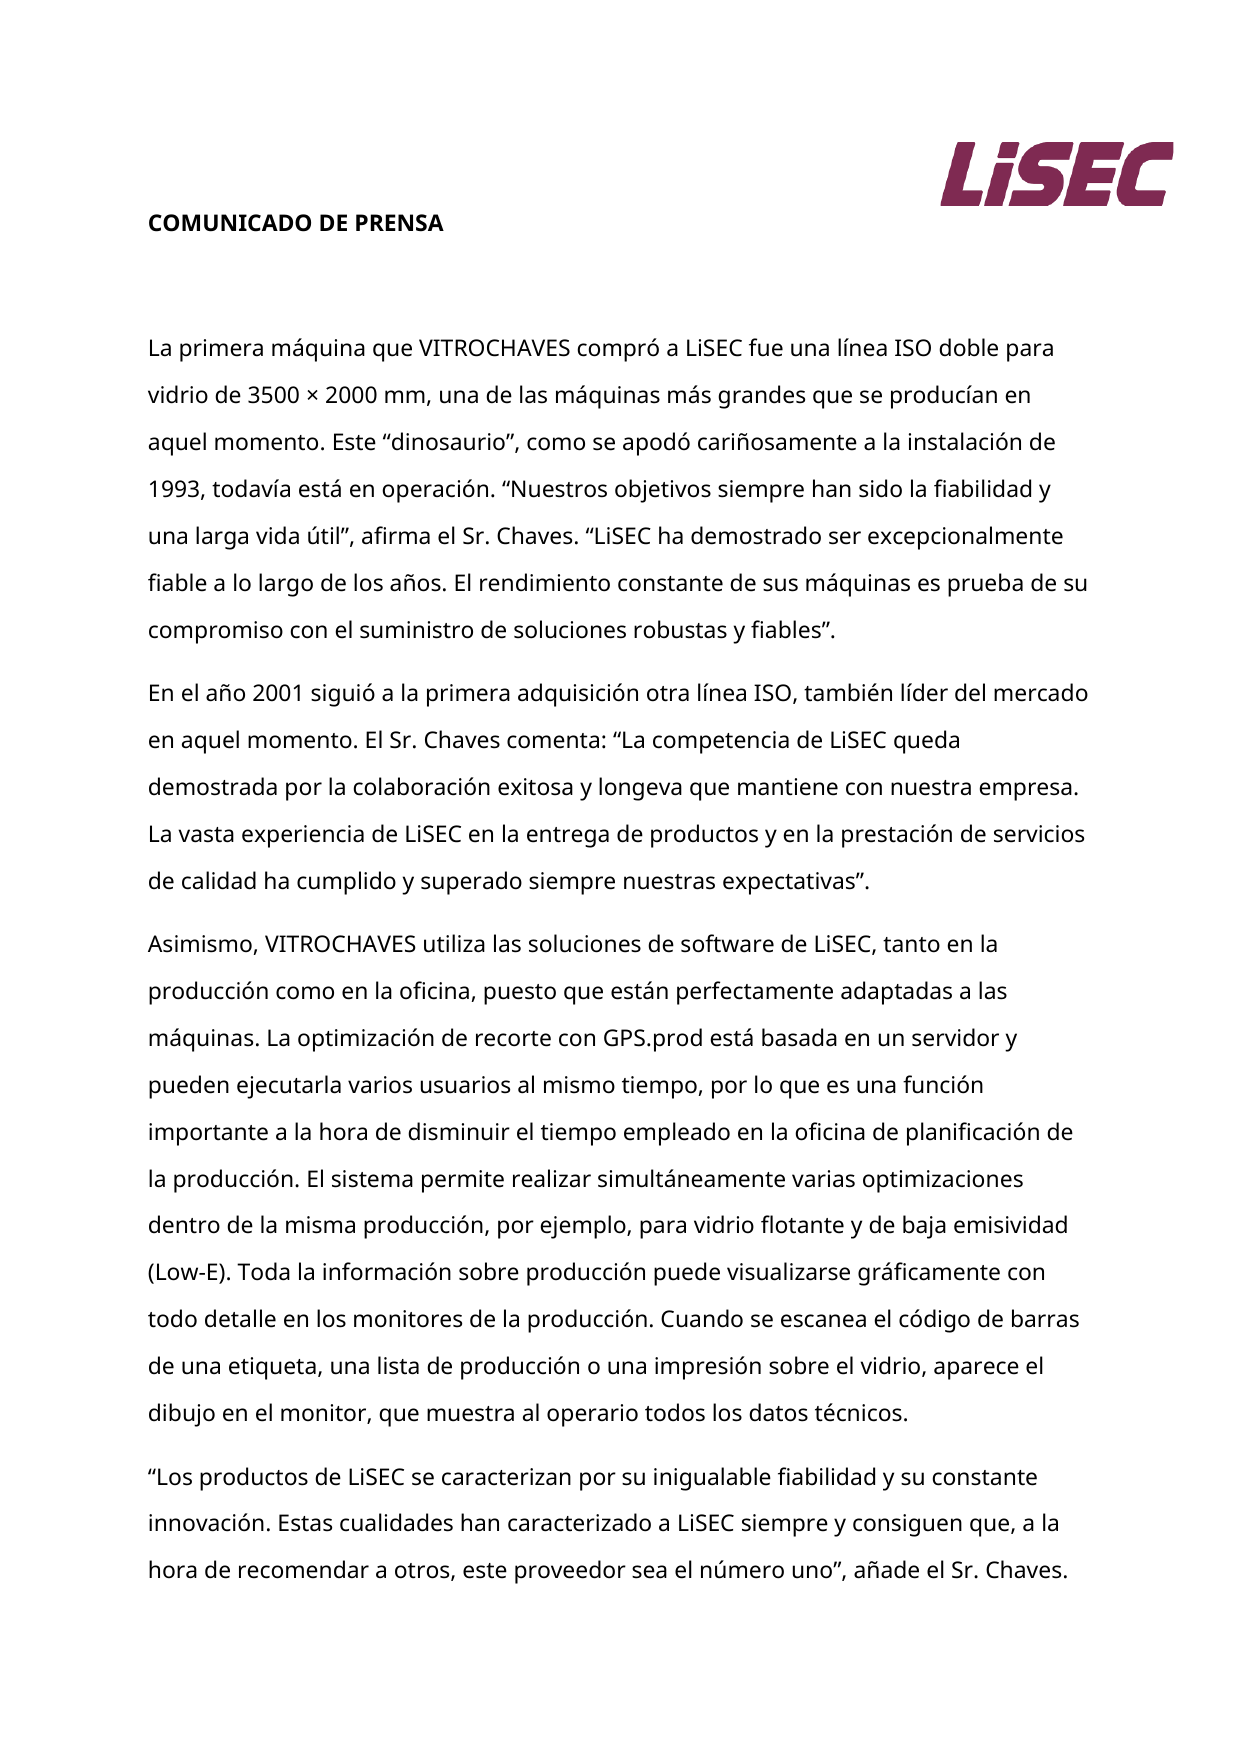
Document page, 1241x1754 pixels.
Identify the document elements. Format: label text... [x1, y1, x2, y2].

picture [939, 142, 1173, 205]
text La primera máquina que VITROCHAVES compró a LiSEC fue una línea ISO doble para vidrio de 3500 × 2000 mm, una de las máquinas más grandes que se producían en aquel momento. Este “dinosaurio”, como se apodó cariñosamente a la instalación de 1993, todavía está en operación. “Nuestros objetivos siempre han sido la fiabilidad y una larga vida útil”, afirma el Sr. Chaves. “LiSEC ha demostrado ser excepcionalmente fiable a lo largo de los años. El rendimiento constante de sus máquinas es prueba de su compromiso con el suministro de soluciones robustas y fiables”. [148, 332, 1093, 645]
text Asimismo, VITROCHAVES utiliza las soluciones de software de LiSEC, tanto en la producción como en la oficina, puesto que están perfectamente adaptadas a las máquinas. La optimización de recorte con GPS.prod está basada en un servidor y pueden ejecutarla varios usuarios al mismo tiempo, por lo que es una función importante a la hora de disminuir el tiempo empleado en la oficina de planificación de la producción. El sistema permite realizar simultáneamente varias optimizaciones dentro de la misma producción, por ejemplo, para vidrio flotante y de baja emisividad (Low-E). Toda la información sobre producción puede visualizarse gráficamente con todo detalle en los monitores de la producción. Cuando se escanea el código de barras de una etiqueta, una lista de producción o una impresión sobre el vidrio, aparece el dibujo en el monitor, que muestra al operario todos los datos técnicos. [148, 928, 1093, 1428]
text En el año 2001 siguió a la primera adquisición otra línea ISO, también líder del mercado en aquel momento. El Sr. Chaves comenta: “La competencia de LiSEC queda demostrada por la colaboración exitosa y longeva que mantiene con nuestra empresa. La vasta experiencia de LiSEC en la entrega de productos y en la prestación de servicios de calidad ha cumplido y superado siempre nuestras expectativas”. [148, 677, 1093, 896]
text “Los productos de LiSEC se caracterizan por su inigualable fiabilidad y su constante innovación. Estas cualidades han caracterizado a LiSEC siempre y consiguen que, a la hora de recomendar a otros, este proveedor sea el número uno”, añade el Sr. Chaves. [148, 1460, 1093, 1585]
